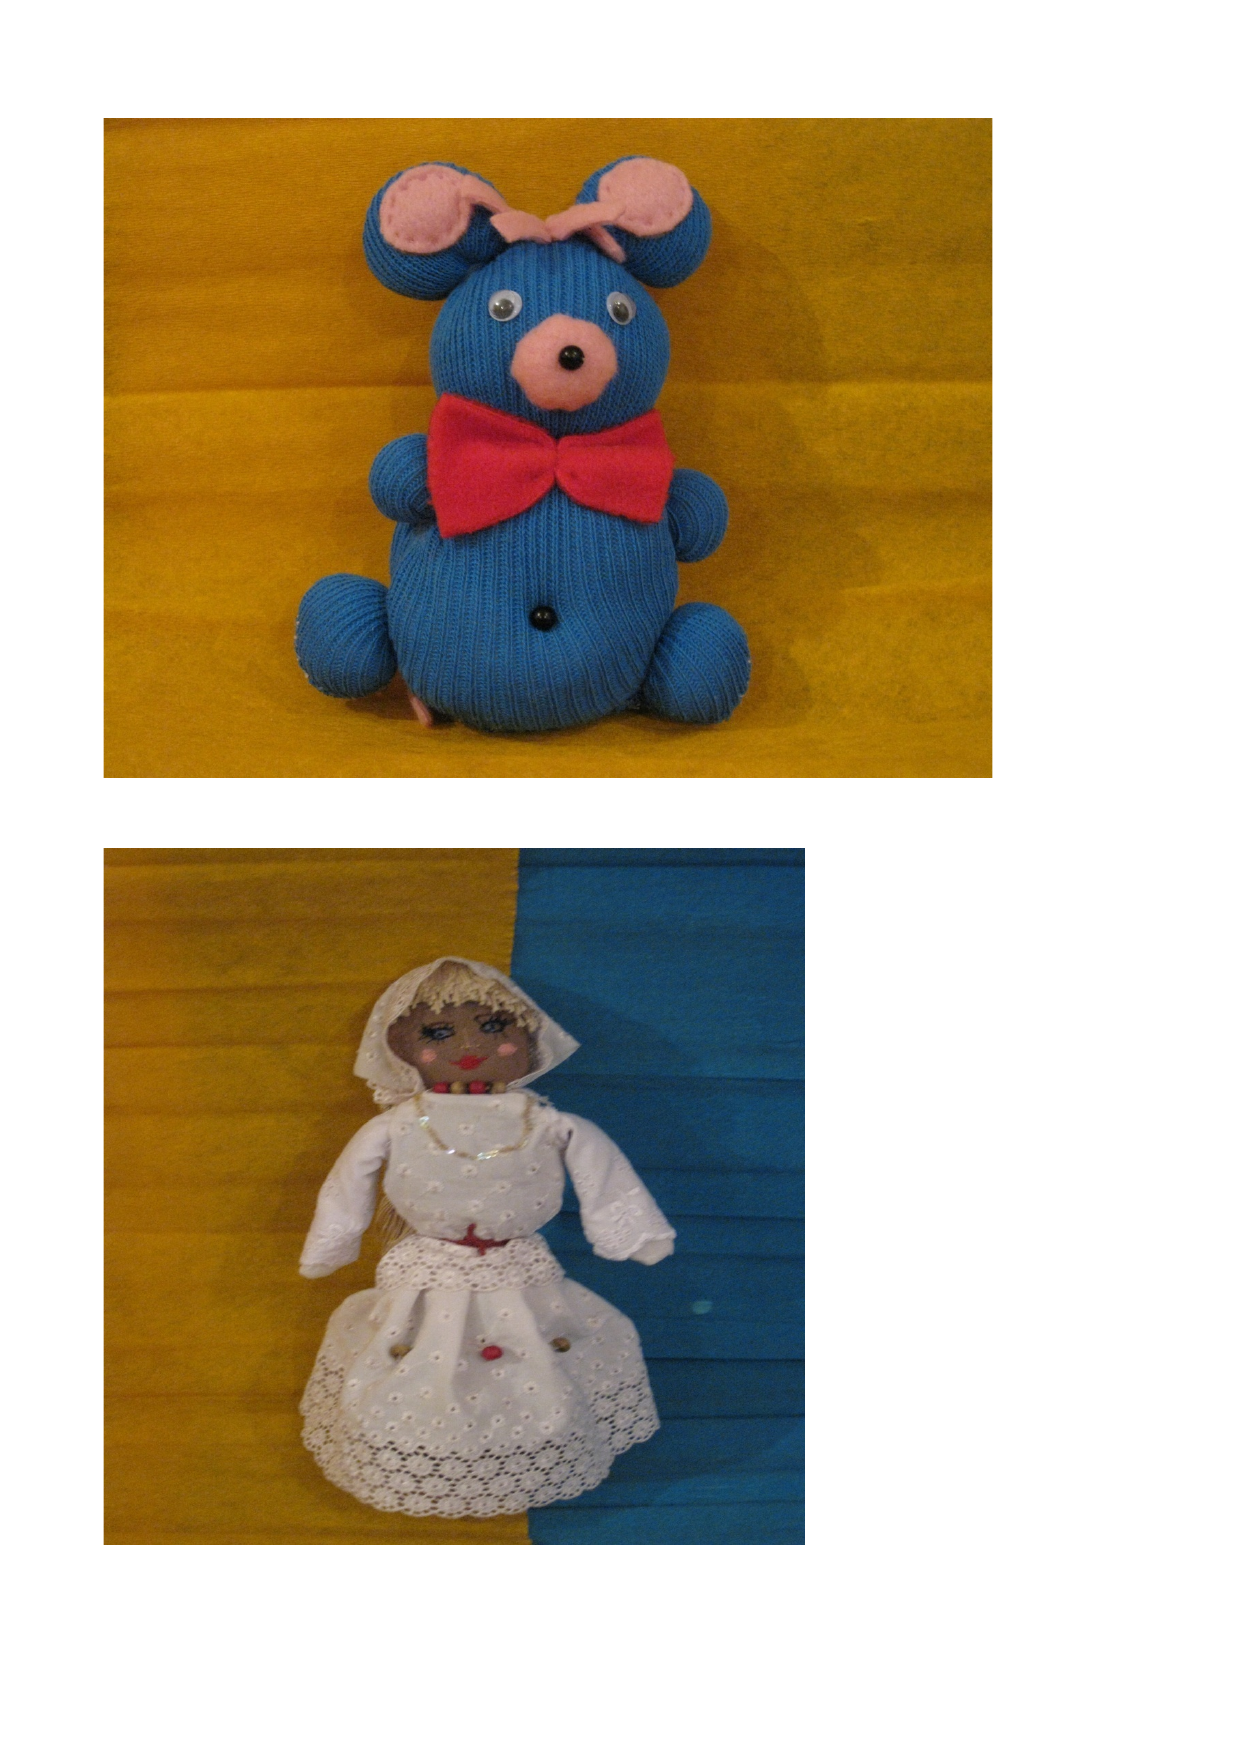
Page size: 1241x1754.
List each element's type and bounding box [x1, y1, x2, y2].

picture [103, 848, 805, 1545]
picture [103, 118, 993, 778]
